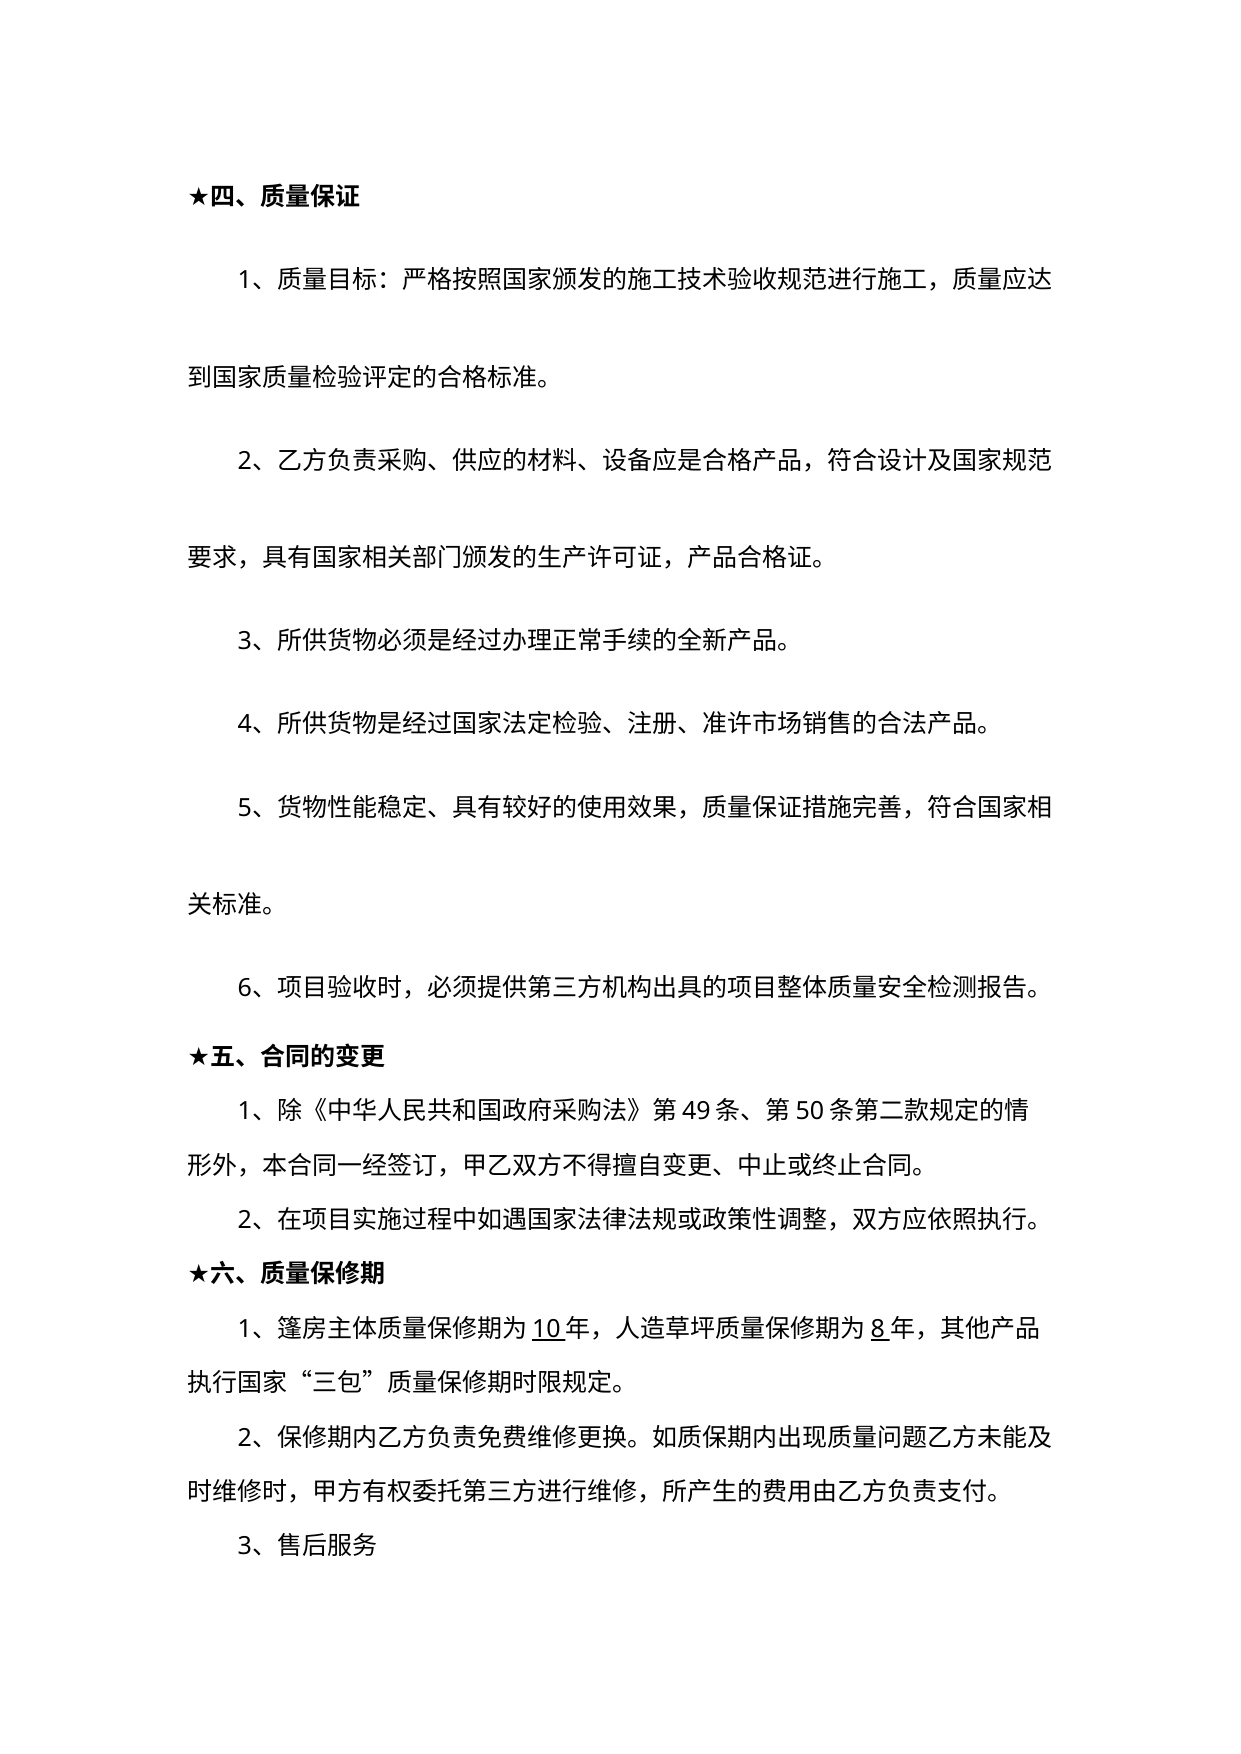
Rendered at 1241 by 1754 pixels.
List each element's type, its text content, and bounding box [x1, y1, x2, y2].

text ★五、合同的变更 [187, 1036, 1053, 1073]
text 2、乙方负责采购、供应的材料、设备应是合格产品，符合设计及国家规范要求，具有国家相关部门颁发的生产许可证，产品合格证。 [187, 426, 1053, 588]
text 3、所供货物必须是经过办理正常手续的全新产品。 [187, 606, 1053, 671]
text 1、质量目标：严格按照国家颁发的施工技术验收规范进行施工，质量应达到国家质量检验评定的合格标准。 [187, 245, 1053, 408]
text 1、篷房主体质量保修期为10年，人造草坪质量保修期为8年，其他产品执行国家“三包”质量保修期时限规定。 [187, 1308, 1053, 1399]
text ★四、质量保证 [187, 162, 1053, 227]
text 4、所供货物是经过国家法定检验、注册、准许市场销售的合法产品。 [187, 689, 1053, 754]
text 6、项目验收时，必须提供第三方机构出具的项目整体质量安全检测报告。 [187, 953, 1053, 1018]
text 2、在项目实施过程中如遇国家法律法规或政策性调整，双方应依照执行。 [187, 1199, 1053, 1236]
text 2、保修期内乙方负责免费维修更换。如质保期内出现质量问题乙方未能及时维修时，甲方有权委托第三方进行维修，所产生的费用由乙方负责支付。 [187, 1417, 1053, 1508]
text ★六、质量保修期 [187, 1254, 1053, 1290]
text 3、售后服务 [187, 1526, 1053, 1562]
text 5、货物性能稳定、具有较好的使用效果，质量保证措施完善，符合国家相关标准。 [187, 773, 1053, 935]
text 1、除《中华人民共和国政府采购法》第49条、第50条第二款规定的情形外，本合同一经签订，甲乙双方不得擅自变更、中止或终止合同。 [187, 1091, 1053, 1181]
